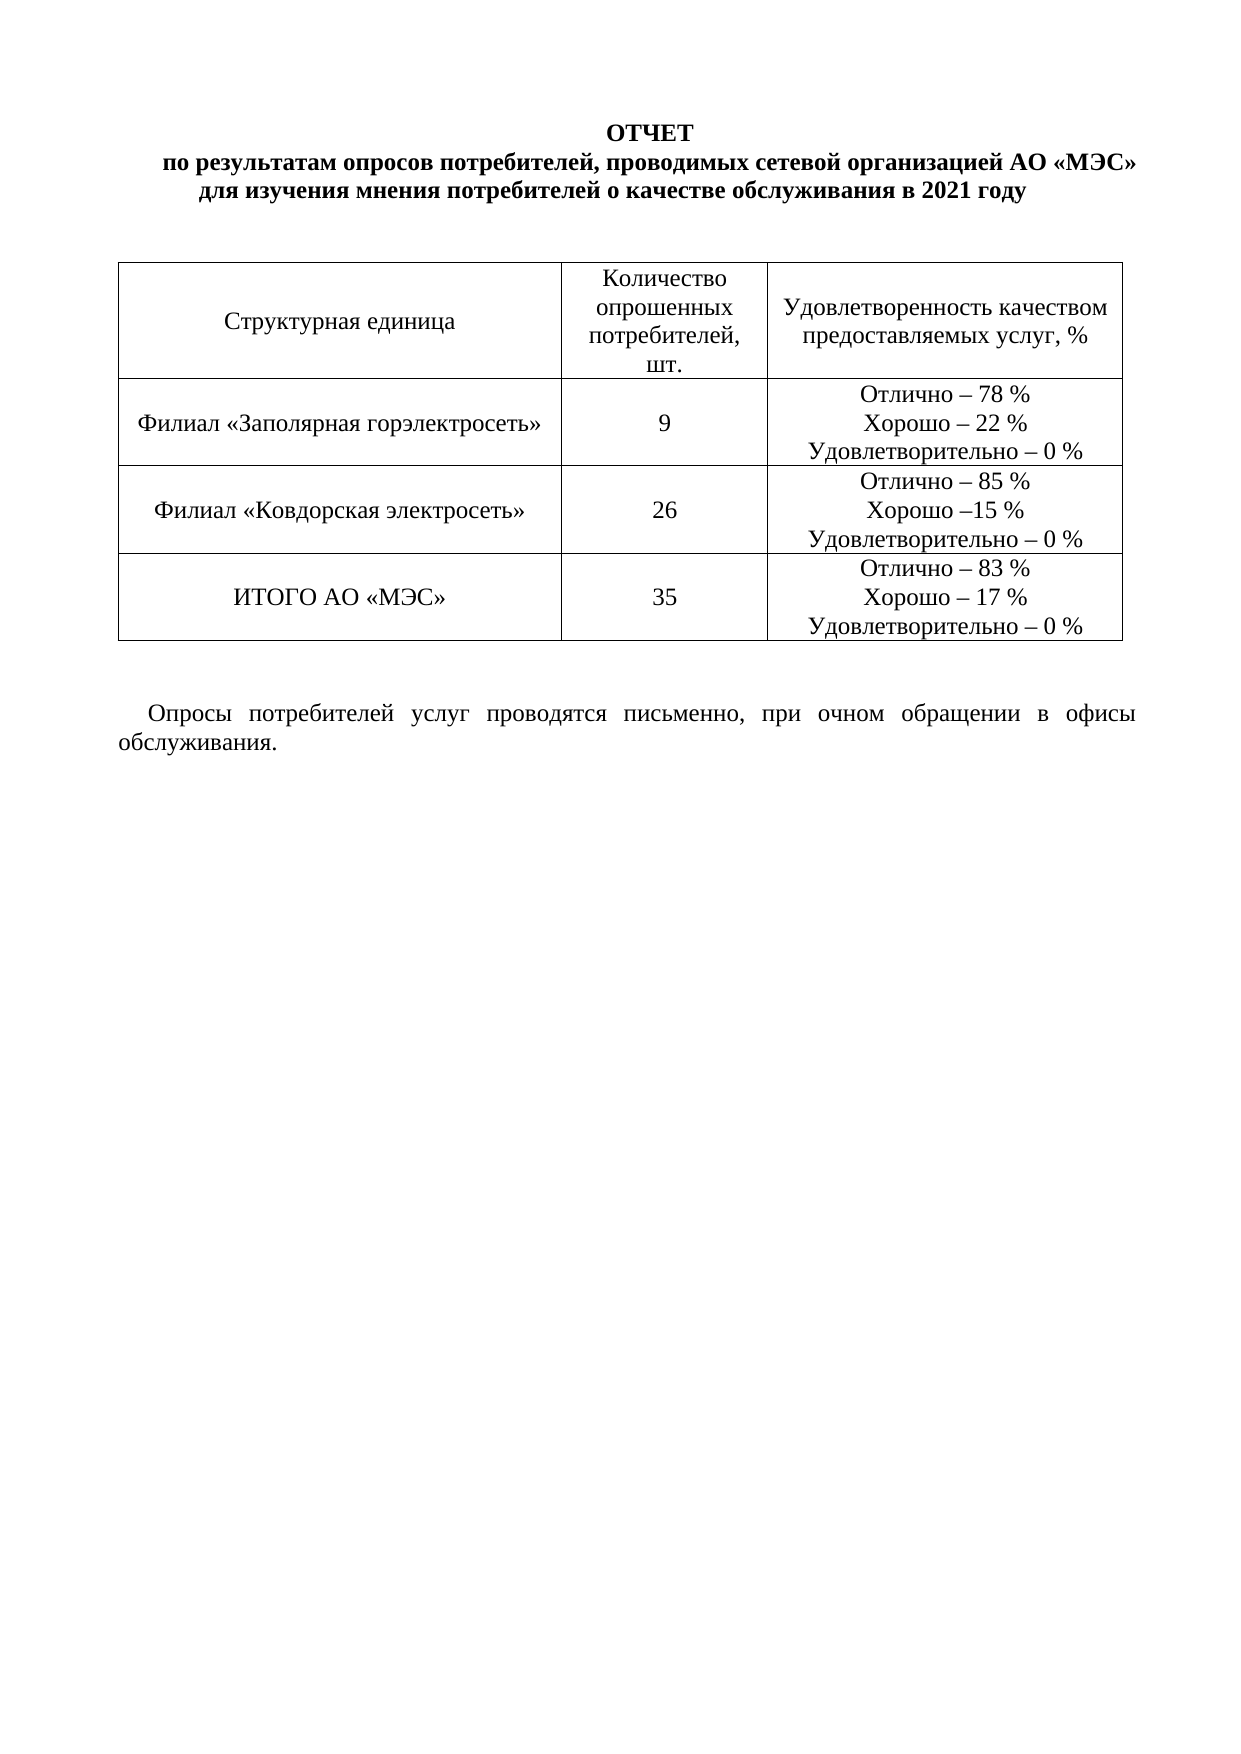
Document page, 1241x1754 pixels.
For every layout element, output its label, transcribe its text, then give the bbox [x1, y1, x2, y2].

table_header Структурная единица [119, 263, 561, 378]
table_cell Отлично – 83 % Хорошо – 17 % Удовлетворительно – 0 % [768, 554, 1122, 640]
table_cell Отлично – 78 % Хорошо – 22 % Удовлетворительно – 0 % [768, 379, 1122, 465]
table_cell Филиал «Заполярная горэлектросеть» [119, 379, 561, 465]
table_header Количество опрошенных потребителей, шт. [562, 263, 767, 378]
text Опросы потребителей услуг проводятся письменно, при очном обращении в офисы обслуживания. [118, 698, 1137, 756]
table_cell Филиал «Ковдорская электросеть» [119, 466, 561, 552]
table_cell 9 [562, 379, 767, 465]
table_header Удовлетворенность качеством предоставляемых услуг, % [768, 263, 1122, 378]
text ОТЧЕТ [74, 118, 1152, 147]
table_cell 26 [562, 466, 767, 552]
text по результатам опросов потребителей, проводимых сетевой организацией АО «МЭС» для изучения мнения потребителей о качестве обслуживания в 2021 году [74, 147, 1152, 204]
table_cell Отлично – 85 % Хорошо –15 % Удовлетворительно – 0 % [768, 466, 1122, 552]
table_cell ИТОГО АО «МЭС» [119, 554, 561, 640]
table_cell 35 [562, 554, 767, 640]
